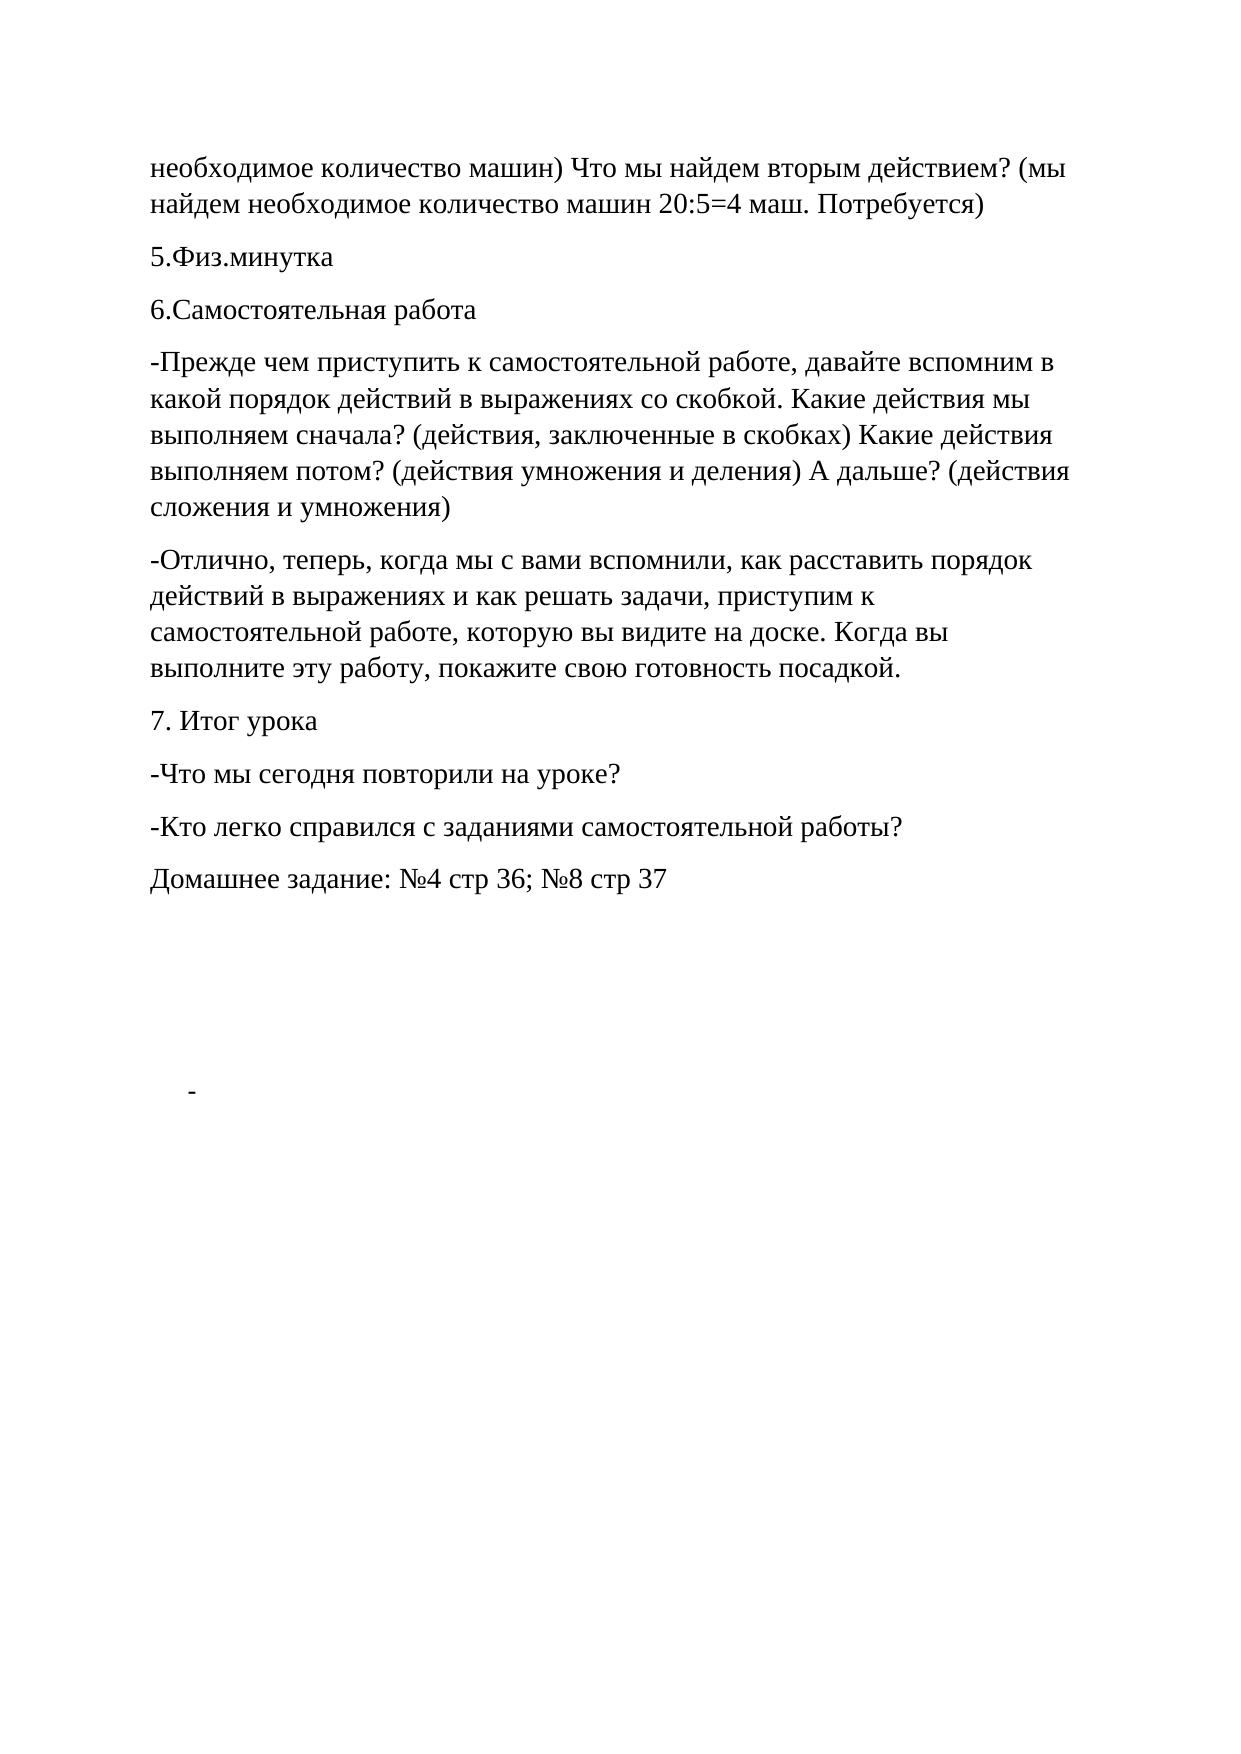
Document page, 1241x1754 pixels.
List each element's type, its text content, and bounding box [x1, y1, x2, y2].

text 7. Итог урока [150, 703, 1090, 737]
text 6.Самостоятельная работа [150, 292, 1090, 325]
text Домашнее задание: №4 стр 36; №8 стр 37 [150, 862, 1090, 895]
text -Что мы сегодня повторили на уроке? [150, 756, 1090, 789]
text -Отлично, теперь, когда мы с вами вспомнили, как расставить порядок действий в выражениях и как решать задачи, приступим к самостоятельной работе, которую вы видите на доске. Когда вы выполните эту работу, покажите свою готовность посадкой. [150, 542, 1090, 684]
text -Прежде чем приступить к самостоятельной работе, давайте вспомним в какой порядок действий в выражениях со скобкой. Какие действия мы выполняем сначала? (действия, заключенные в скобках) Какие действия выполняем потом? (действия умножения и деления) А дальше? (действия сложения и умножения) [150, 344, 1090, 523]
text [150, 150, 1090, 220]
text -Кто легко справился с заданиями самостоятельной работы? [150, 809, 1090, 842]
text 5.Физ.минутка [150, 239, 1090, 272]
